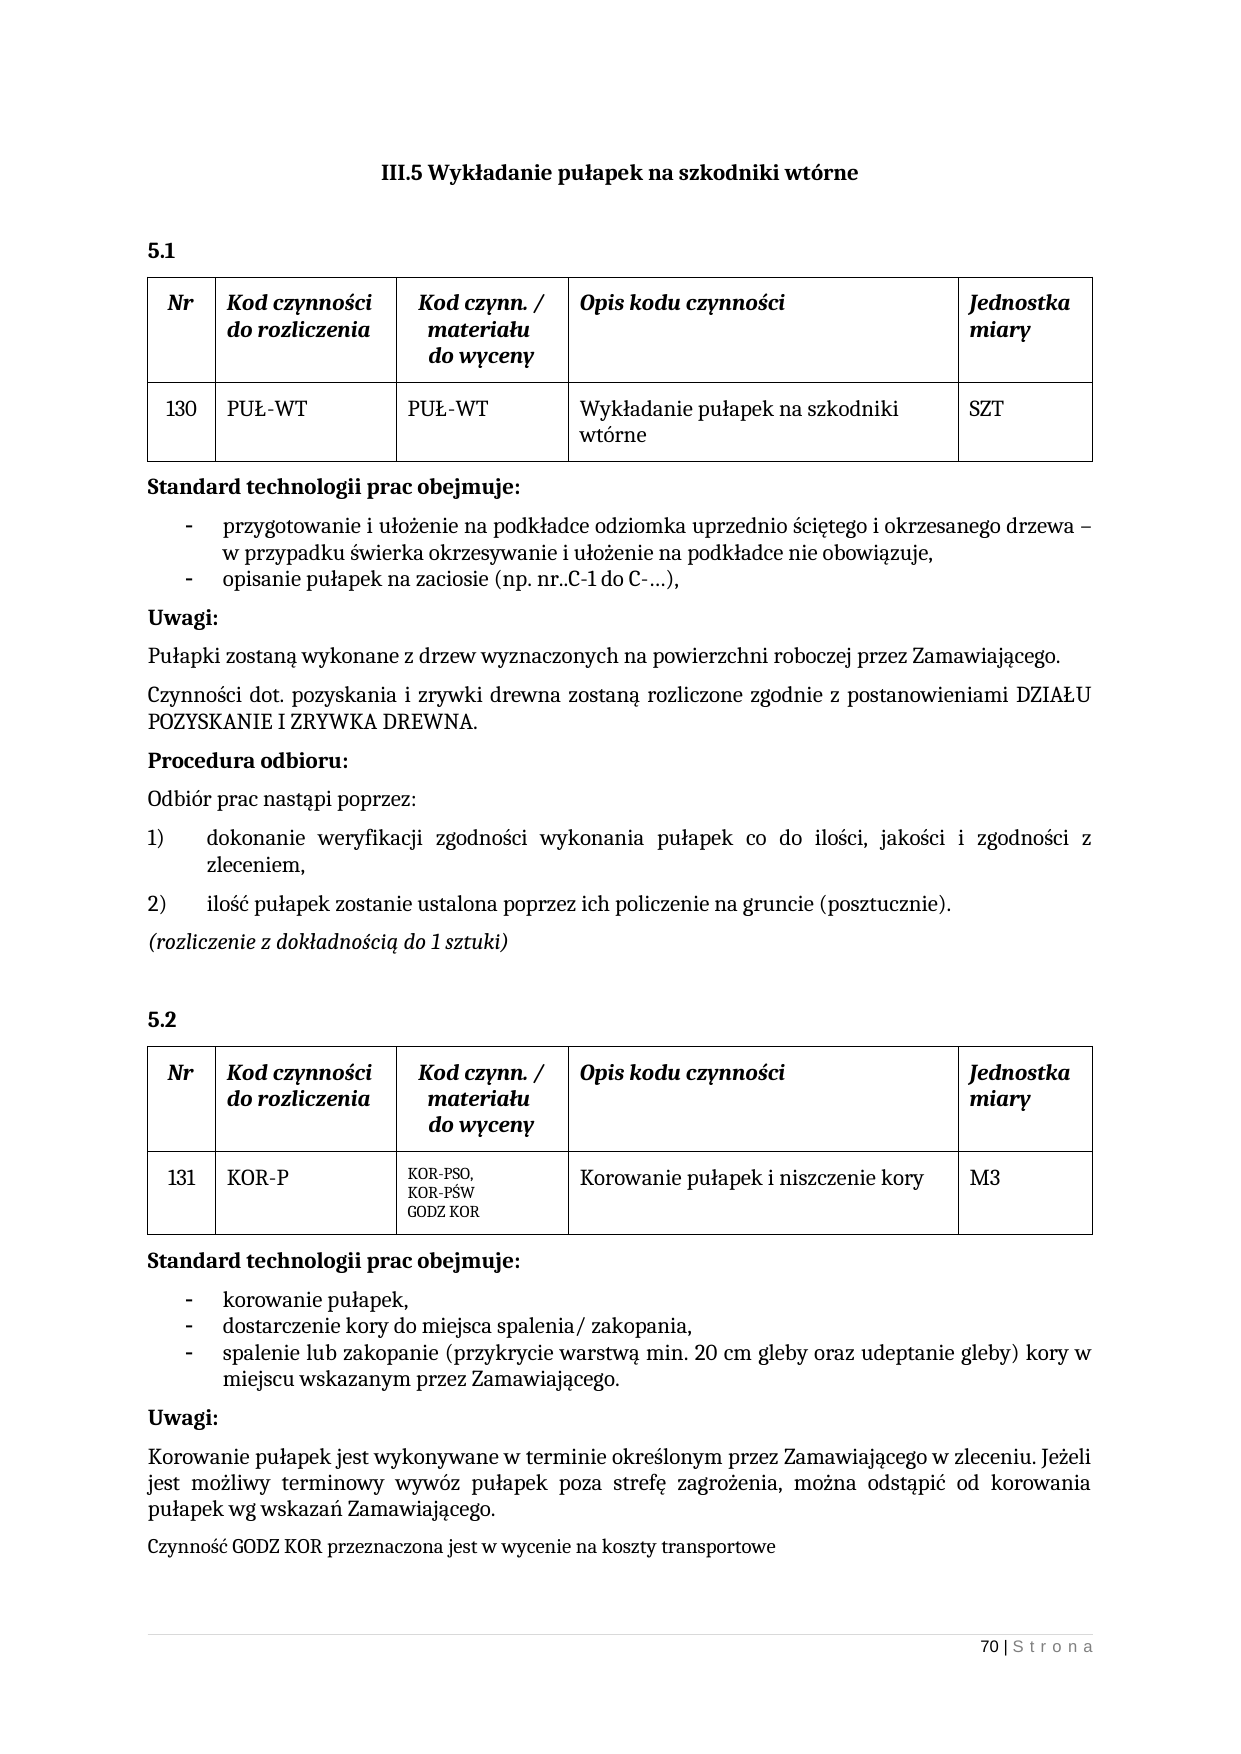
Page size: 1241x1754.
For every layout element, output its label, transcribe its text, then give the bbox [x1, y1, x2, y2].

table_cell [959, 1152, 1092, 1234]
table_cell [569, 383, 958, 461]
list dostarczenie kory do miejsca spalenia/ zakopania, [185, 1313, 1093, 1339]
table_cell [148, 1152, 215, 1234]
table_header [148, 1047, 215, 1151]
text Czynności dot. pozyskania i zrywki drewna zostaną rozliczone zgodnie z postanowieniami DZIAŁU POZYSKANIE I ZRYWKA DREWNA. [148, 682, 1093, 735]
list dokonanie weryfikacji zgodności wykonania pułapek co do ilości, jakości i zgodności z zleceniem, [148, 825, 1093, 878]
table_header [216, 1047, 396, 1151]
text 5.2 [148, 1007, 1093, 1033]
text Korowanie pułapek jest wykonywane w terminie określonym przez Zamawiającego w zleceniu. Jeżeli jest możliwy terminowy wywóz pułapek poza strefę zagrożenia, można odstąpić od korowania pułapek wg wskazań Zamawiającego. [148, 1443, 1093, 1523]
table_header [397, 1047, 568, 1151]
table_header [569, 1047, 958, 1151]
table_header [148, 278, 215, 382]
list ilość pułapek zostanie ustalona poprzez ich policzenie na gruncie (posztucznie). [148, 890, 1093, 917]
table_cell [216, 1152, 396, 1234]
text (rozliczenie z dokładnością do 1 sztuki) [148, 929, 1093, 956]
list opisanie pułapek na zaciosie (np. nr..C-1 do C-…), [185, 566, 1093, 592]
text III.5 Wykładanie pułapek na szkodniki wtórne [148, 160, 1093, 186]
text Standard technologii prac obejmuje: [148, 1248, 1093, 1274]
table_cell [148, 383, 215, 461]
text Odbiór prac nastąpi poprzez: [148, 786, 1093, 813]
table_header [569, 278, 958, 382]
list spalenie lub zakopanie (przykrycie warstwą min. 20 cm gleby oraz udeptanie gleby) kory w miejscu wskazanym przez Zamawiającego. [185, 1339, 1093, 1392]
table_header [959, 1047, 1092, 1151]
text Pułapki zostaną wykonane z drzew wyznaczonych na powierzchni roboczej przez Zamawiającego. [148, 643, 1093, 670]
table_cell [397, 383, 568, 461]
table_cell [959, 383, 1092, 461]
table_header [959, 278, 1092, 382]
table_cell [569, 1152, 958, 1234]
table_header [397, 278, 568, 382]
text Procedura odbioru: [148, 747, 1093, 774]
text Standard technologii prac obejmuje: [148, 474, 1093, 500]
list korowanie pułapek, [185, 1287, 1093, 1313]
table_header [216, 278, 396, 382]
text Uwagi: [148, 604, 1093, 631]
text Uwagi: [148, 1405, 1093, 1431]
text 5.1 [148, 238, 1093, 264]
list przygotowanie i ułożenie na podkładce odziomka uprzednio ściętego i okrzesanego drzewa – w przypadku świerka okrzesywanie i ułożenie na podkładce nie obowiązuje, [185, 513, 1093, 566]
text Czynność GODZ KOR przeznaczona jest w wycenie na koszty transportowe [148, 1535, 1093, 1559]
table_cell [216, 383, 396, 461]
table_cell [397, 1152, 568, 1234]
